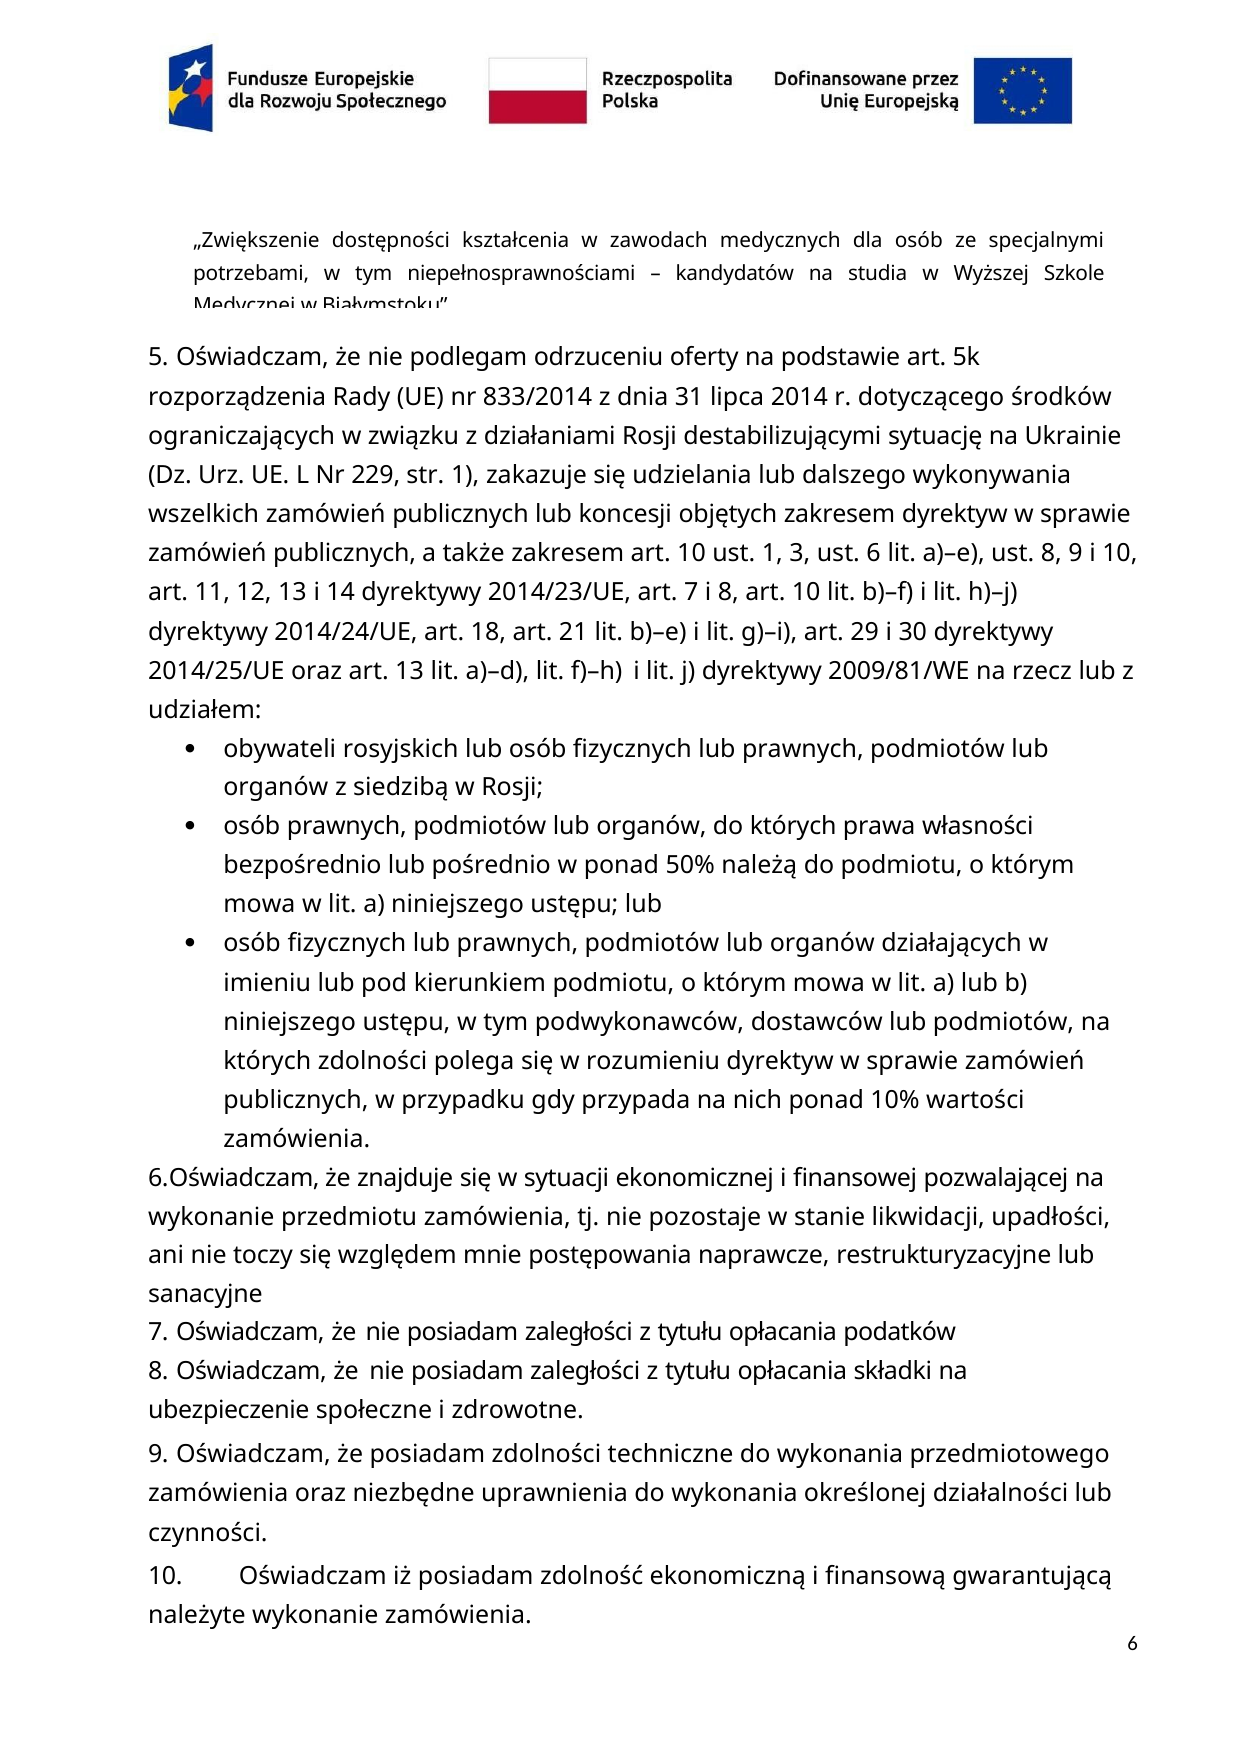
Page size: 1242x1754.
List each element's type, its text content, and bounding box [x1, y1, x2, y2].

picture [158, 33, 1074, 136]
list Oświadczam, że posiadam zdolności techniczne do wykonania przedmiotowego zamówienia oraz niezbędne uprawnienia do wykonania określonej działalności lub czynności. [148, 1436, 1123, 1548]
list Oświadczam, że nie podlegam odrzuceniu oferty na podstawie art. 5k rozporządzenia Rady (UE) nr 833/2014 z dnia 31 lipca 2014 r. dotyczącego środków ograniczających w związku z działaniami Rosji destabilizującymi sytuację na Ukrainie (Dz. Urz. UE. L Nr 229, str. 1), zakazuje się udzielania lub dalszego wykonywania wszelkich zamówień publicznych lub koncesji objętych zakresem dyrektyw w sprawie zamówień publicznych, a także zakresem art. 10 ust. 1, 3, ust. 6 lit. a)–e), ust. 8, 9 i 10, art. 11, 12, 13 i 14 dyrektywy 2014/23/UE, art. 7 i 8, art. 10 lit. b)–f) i lit. h)–j) dyrektywy 2014/24/UE, art. 18, art. 21 lit. b)–e) i lit. g)–i), art. 29 i 30 dyrektywy 2014/25/UE oraz art. 13 lit. a)–d), lit. f)–h) i lit. j) dyrektywy 2009/81/WE na rzecz lub z udziałem: [148, 339, 1143, 726]
list Oświadczam, że nie posiadam zaległości z tytułu opłacania składki na ubezpieczenie społeczne i zdrowotne. [148, 1353, 1123, 1426]
list Oświadczam, że znajduje się w sytuacji ekonomicznej i finansowej pozwalającej na wykonanie przedmiotu zamówienia, tj. nie pozostaje w stanie likwidacji, upadłości, ani nie toczy się względem mnie postępowania naprawcze, restrukturyzacyjne lub sanacyjne [148, 1160, 1133, 1309]
list obywateli rosyjskich lub osób fizycznych lub prawnych, podmiotów lub organów z siedzibą w Rosji; [186, 731, 1119, 803]
list osób fizycznych lub prawnych, podmiotów lub organów działających w imieniu lub pod kierunkiem podmiotu, o którym mowa w lit. a) lub b) niniejszego ustępu, w tym podwykonawców, dostawców lub podmiotów, na których zdolności polega się w rozumieniu dyrektyw w sprawie zamówień publicznych, w przypadku gdy przypada na nich ponad 10% wartości zamówienia. [186, 925, 1137, 1155]
list Oświadczam iż posiadam zdolność ekonomiczną i finansową gwarantującą należyte wykonanie zamówienia. [148, 1558, 1123, 1631]
list osób prawnych, podmiotów lub organów, do których prawa własności bezpośrednio lub pośrednio w ponad 50% należą do podmiotu, o którym mowa w lit. a) niniejszego ustępu; lub [186, 807, 1145, 920]
list Oświadczam, że nie posiadam zaległości z tytułu opłacania podatków [148, 1314, 1153, 1348]
